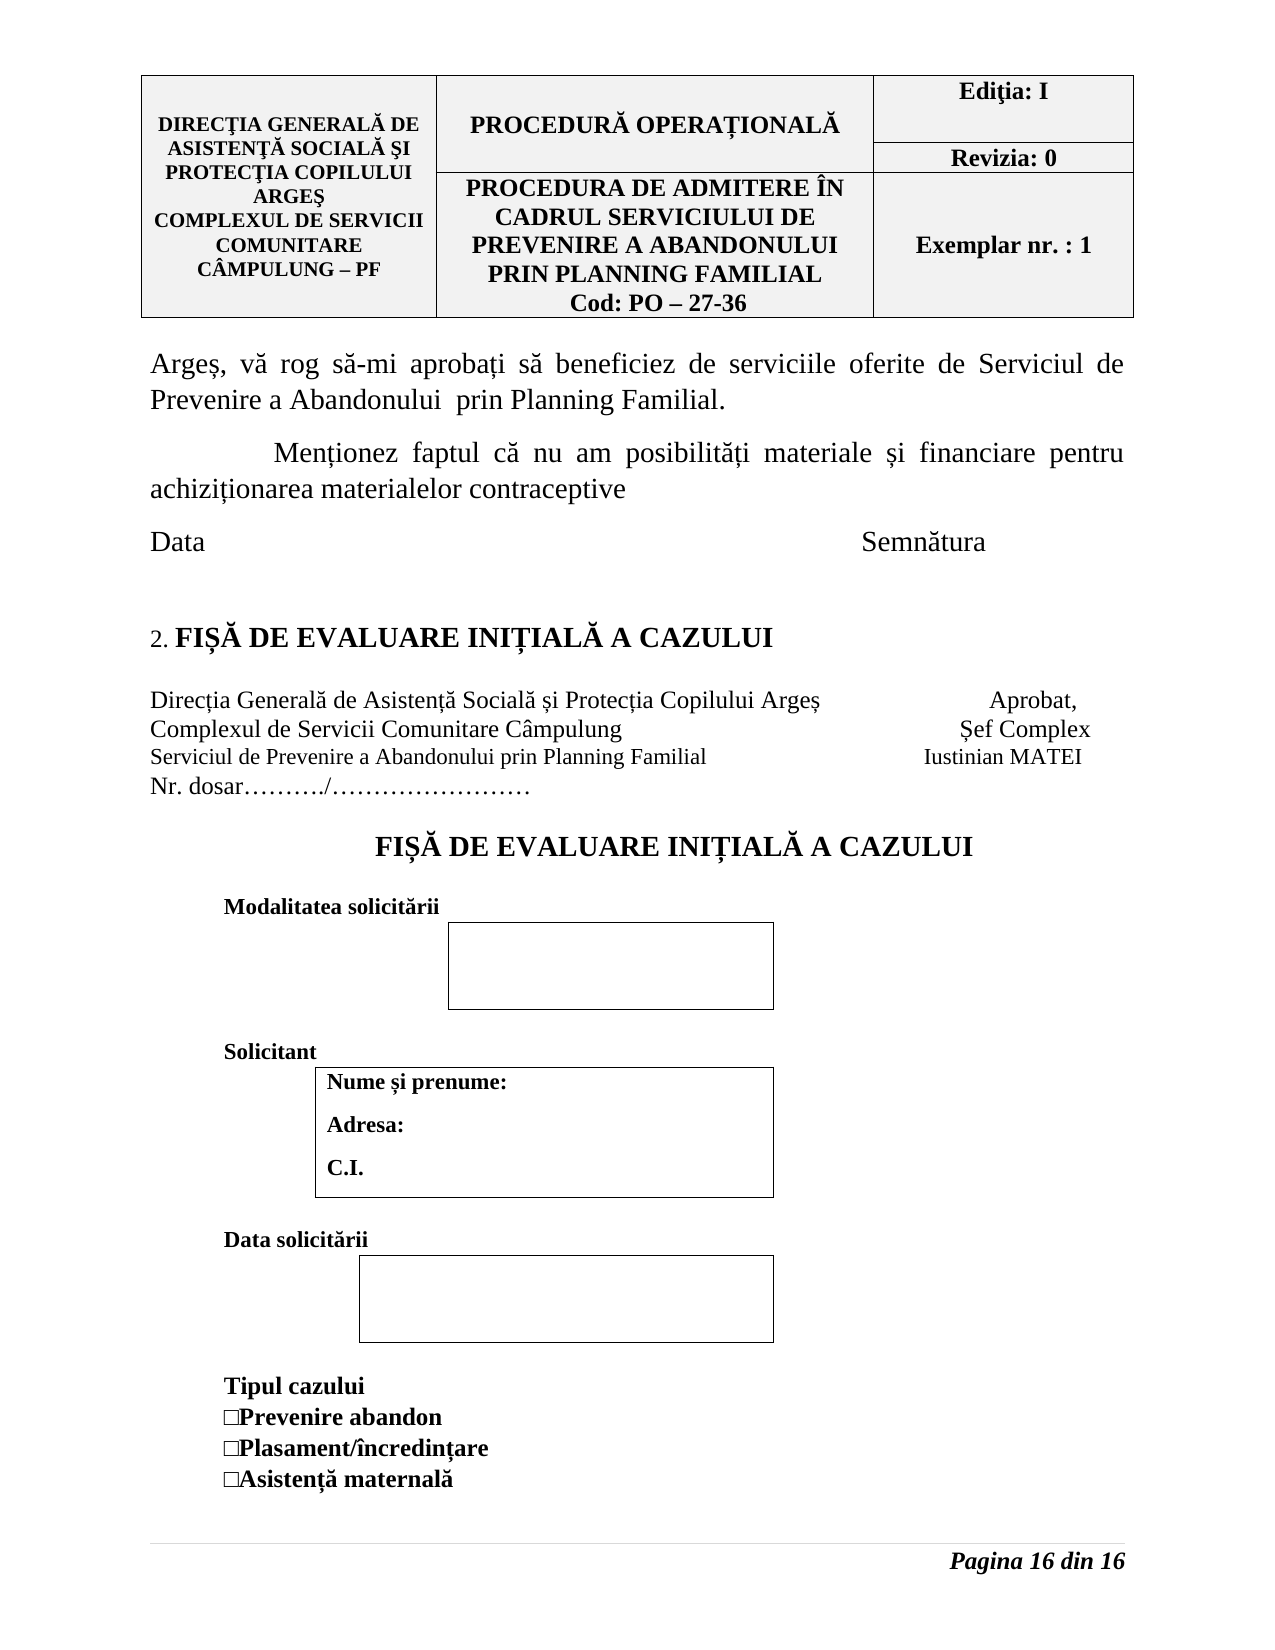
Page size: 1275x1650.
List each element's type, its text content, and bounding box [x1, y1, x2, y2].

text Menționez faptul că nu am posibilități materiale și financiare pentru achiziționarea materialelor contraceptive [150, 435, 1125, 504]
text □Prevenire abandon [224, 1402, 1125, 1431]
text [150, 346, 1125, 416]
table_header Nume și prenume: Adresa: C.I. [316, 1068, 773, 1197]
text FIȘĂ DE EVALUARE INIȚIALĂ A CAZULUI [224, 829, 1125, 862]
table_header [360, 1256, 773, 1342]
text □Plasament/încredințare [224, 1433, 1125, 1462]
text Direcția Generală de Asistență Socială și Protecția Copilului Argeș Aprobat, [150, 686, 1125, 714]
text Nr. dosar………./…………………… [150, 771, 1125, 800]
text Serviciul de Prevenire a Abandonului prin Planning Familial Iustinian MATEI [150, 743, 1125, 769]
text Solicitant [224, 1038, 1125, 1064]
text Data Semnătura [150, 524, 1125, 557]
text 2. FIȘĂ DE EVALUARE INIȚIALĂ A CAZULUI [150, 621, 1125, 654]
text □Asistență maternală [224, 1464, 1125, 1493]
text Complexul de Servicii Comunitare Câmpulung Șef Complex [150, 714, 1125, 743]
text Data solicitării [224, 1226, 1125, 1253]
text Modalitatea solicitării [224, 893, 1125, 919]
text Tipul cazului [224, 1371, 1125, 1400]
table_header [449, 923, 773, 1009]
